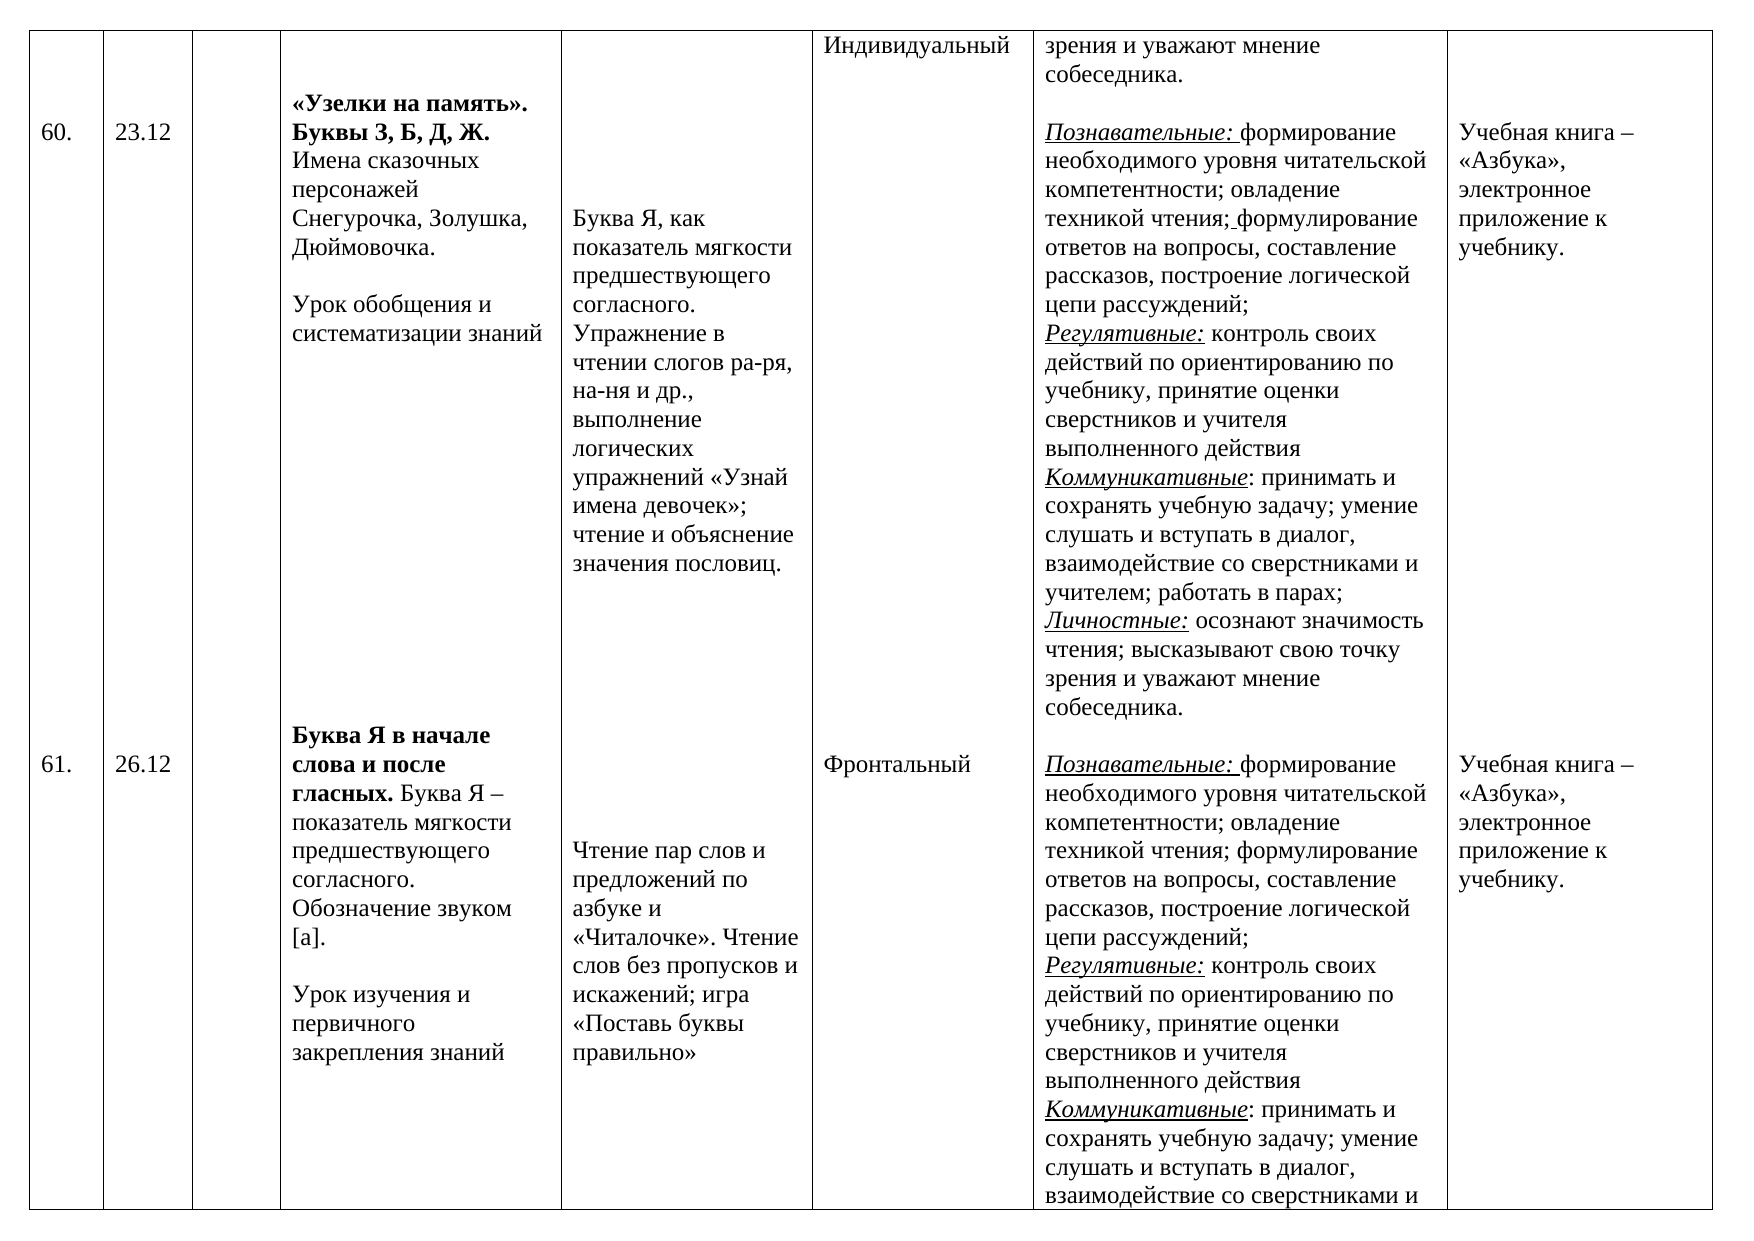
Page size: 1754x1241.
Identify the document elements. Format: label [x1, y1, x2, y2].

table_cell [104, 31, 192, 1209]
table_cell [1448, 31, 1712, 1209]
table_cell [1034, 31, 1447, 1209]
table_cell [30, 31, 103, 1209]
table_cell [193, 31, 280, 1209]
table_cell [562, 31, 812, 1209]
table_cell [281, 31, 561, 1209]
table_cell [813, 31, 1033, 1209]
